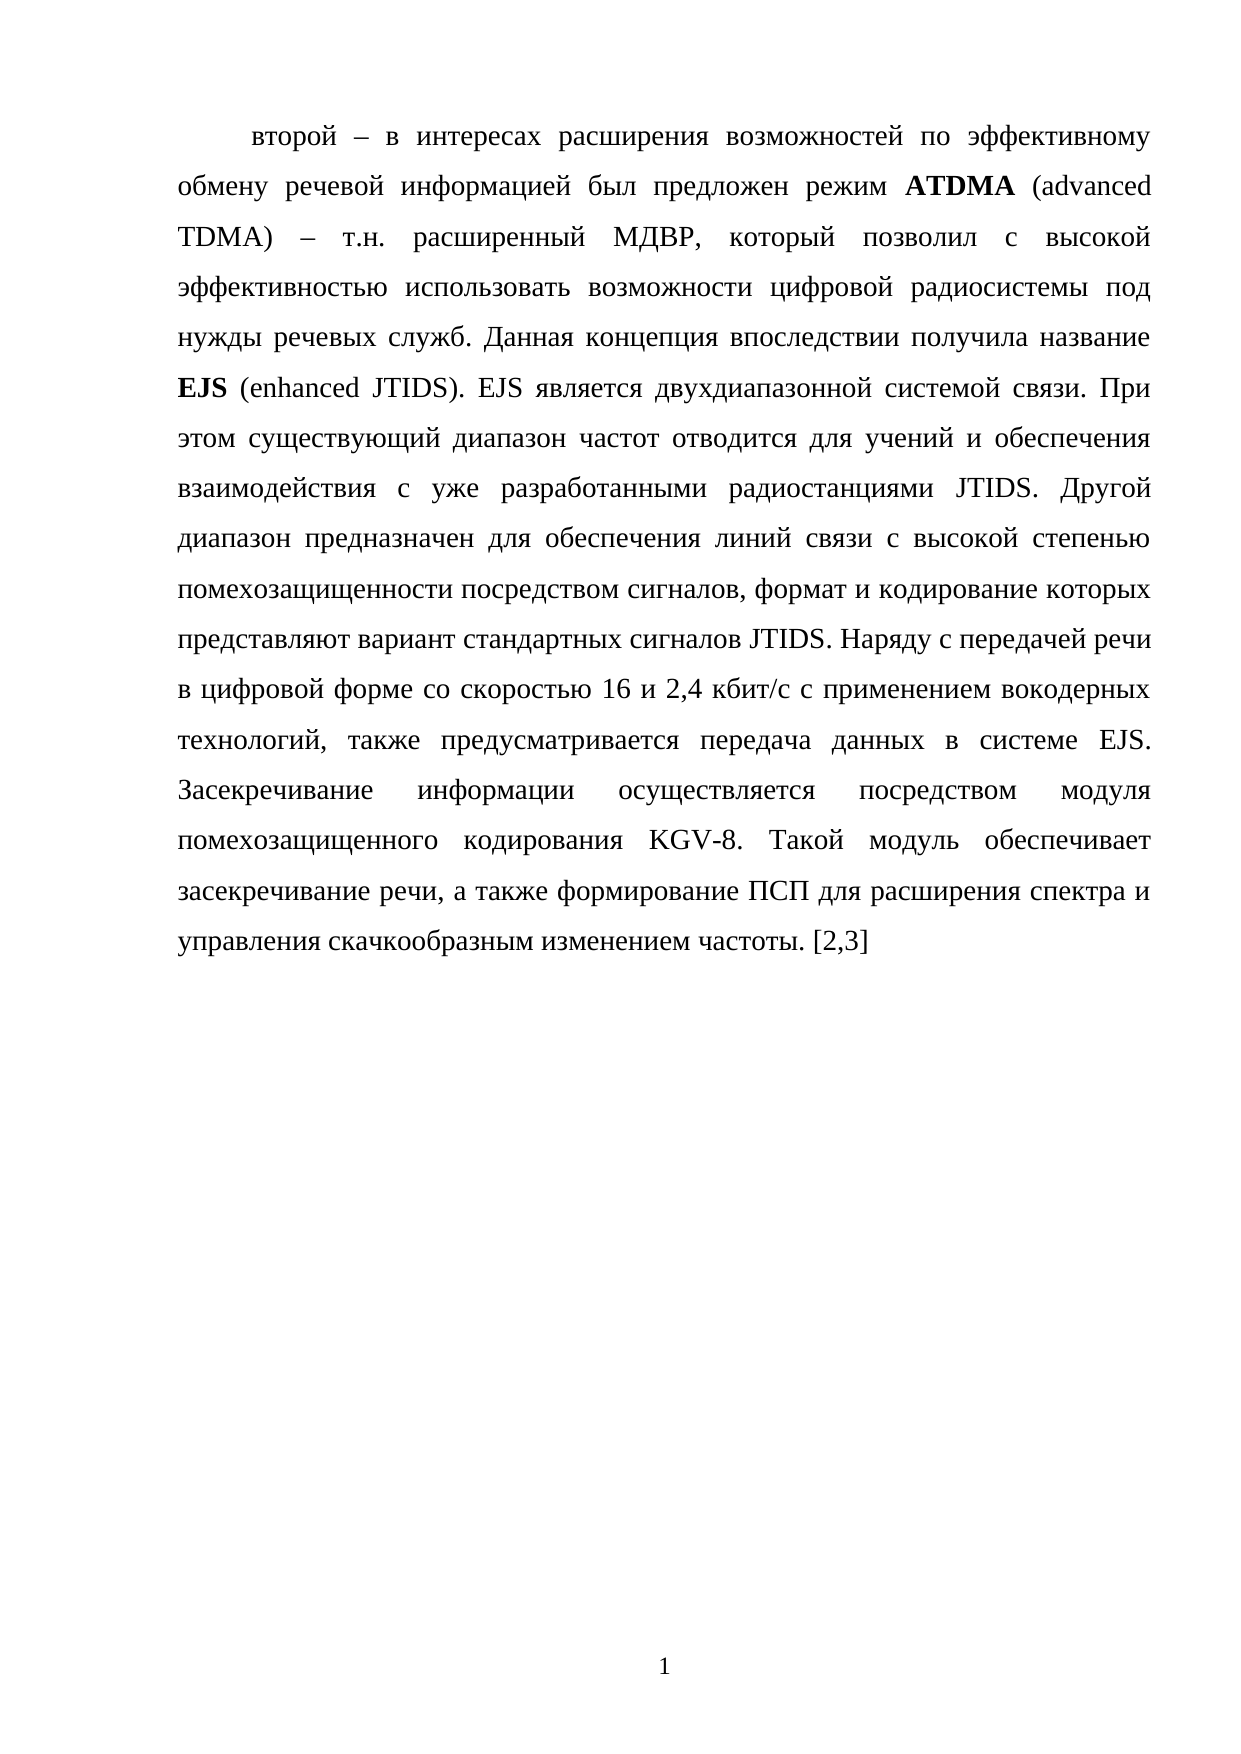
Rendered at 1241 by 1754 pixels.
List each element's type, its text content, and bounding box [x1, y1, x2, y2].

text второй – в интересах расширения возможностей по эффективному обмену речевой информацией был предложен режим ATDMA (advanced TDMA) – т.н. расширенный МДВР, который позволил с высокой эффективностью использовать возможности цифровой радиосистемы под нужды речевых служб. Данная концепция впоследствии получила название EJS (enhanced JTIDS). EJS является двухдиапазонной системой связи. При этом существующий диапазон частот отводится для учений и обеспечения взаимодействия с уже разработанными радиостанциями JTIDS. Другой диапазон предназначен для обеспечения линий связи с высокой степенью помехозащищенности посредством сигналов, формат и кодирование которых представляют вариант стандартных сигналов JTIDS. Наряду с передачей речи в цифровой форме со скоростью 16 и 2,4 кбит/с с применением вокодерных технологий, также предусматривается передача данных в системе EJS. Засекречивание информации осуществляется посредством модуля помехозащищенного кодирования KGV-8. Такой модуль обеспечивает засекречивание речи, а также формирование ПСП для расширения спектра и управления скачкообразным изменением частоты. [2,3] [177, 118, 1152, 957]
